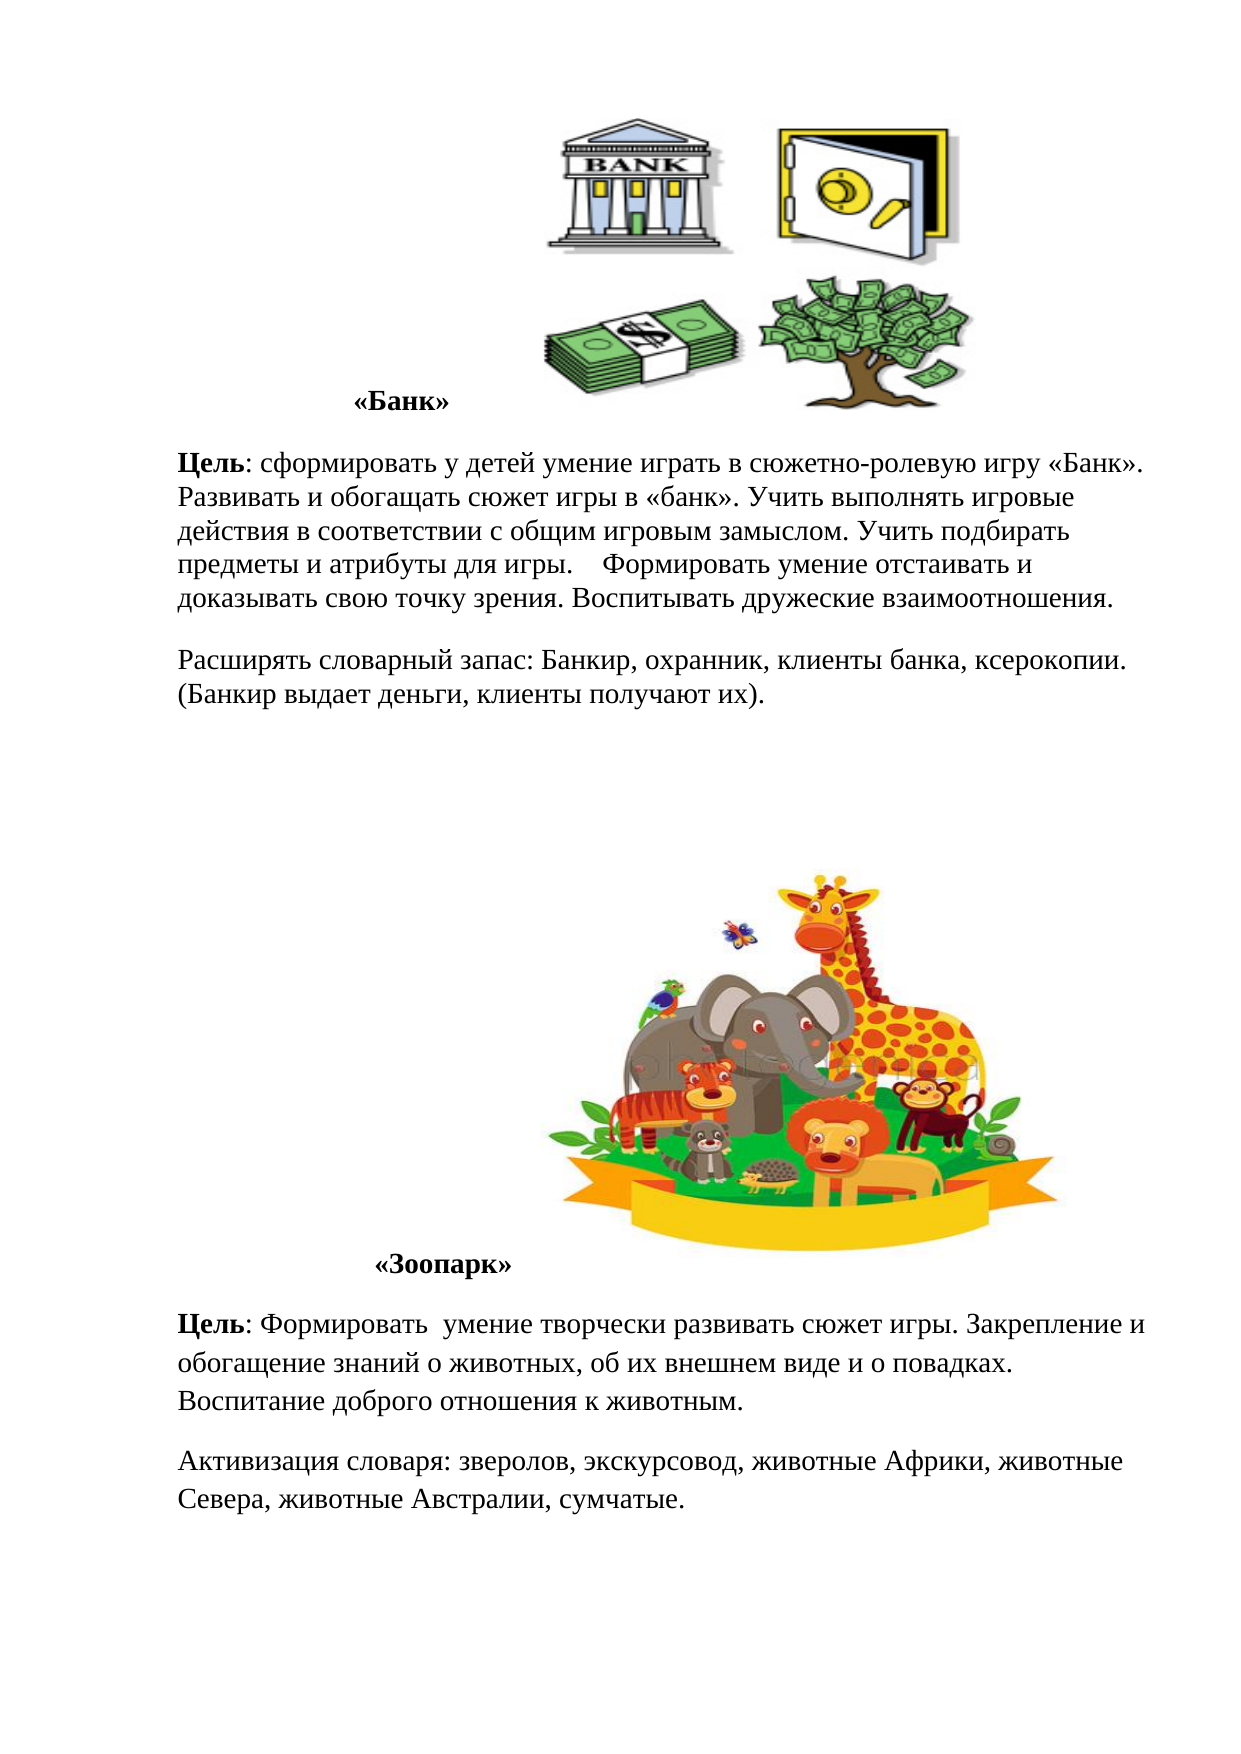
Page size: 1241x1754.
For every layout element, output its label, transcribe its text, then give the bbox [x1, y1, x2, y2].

text Цель: сформировать у детей умение играть в сюжетно-ролевую игру «Банк». Развивать и обогащать сюжет игры в «банк». Учить выполнять игровые действия в соответствии с общим игровым замыслом. Учить подбирать предметы и атрибуты для игры. Формировать умение отстаивать и доказывать свою точку зрения. Воспитывать дружеские взаимоотношения. [177, 446, 1152, 613]
text Цель: Формировать умение творчески развивать сюжет игры. Закрепление и обогащение знаний о животных, об их внешнем виде и о повадках. Воспитание доброго отношения к животным. [177, 1306, 1152, 1417]
text Расширять словарный запас: Банкир, охранник, клиенты банка, ксерокопии. (Банкир выдает деньги, клиенты получают их). [177, 642, 1152, 709]
picture [543, 118, 976, 411]
text Активизация словаря: зверолов, экскурсовод, животные Африки, животные Севера, животные Австралии, сумчатые. [177, 1443, 1152, 1515]
picture [518, 853, 1089, 1274]
